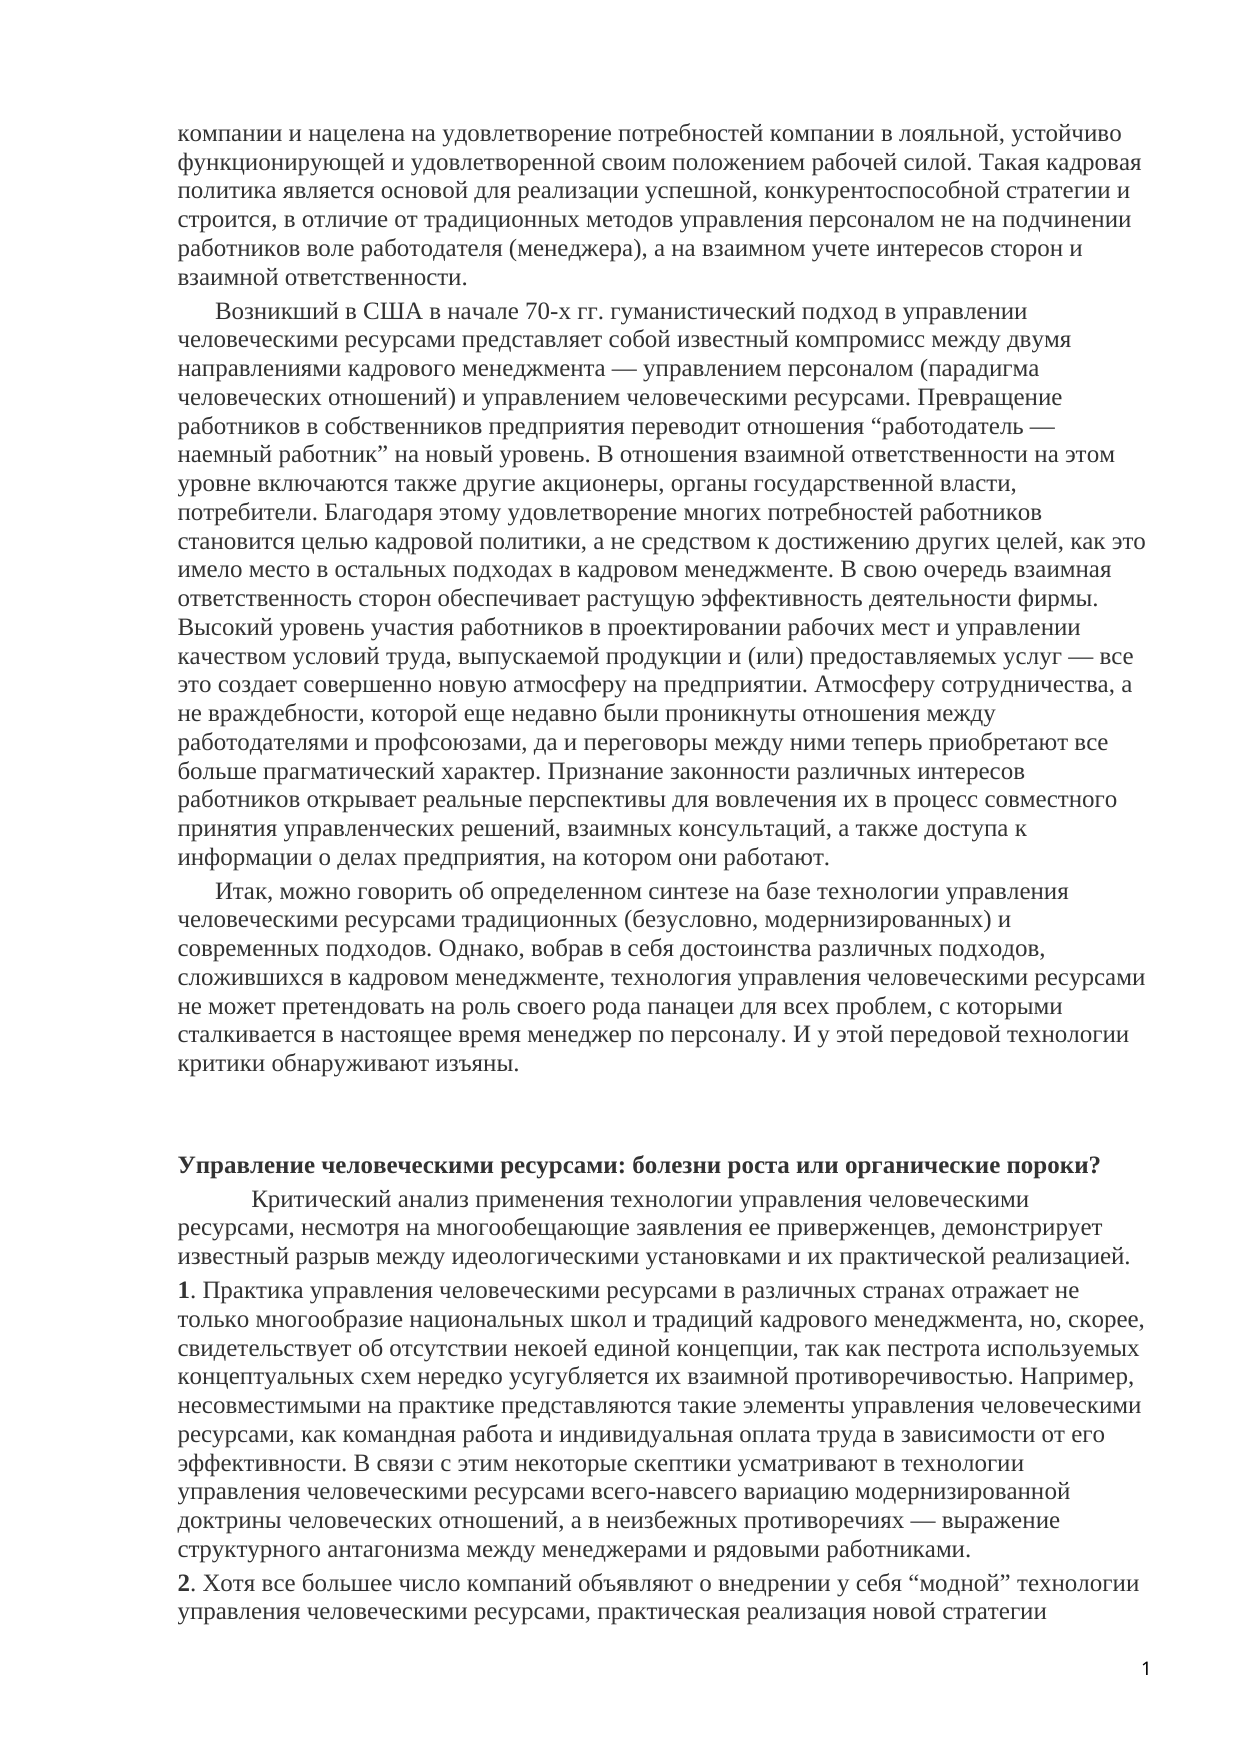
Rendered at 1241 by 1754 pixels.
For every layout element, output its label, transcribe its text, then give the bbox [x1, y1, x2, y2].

text Возникший в США в начале 70-х гг. гуманистический подход в управлении человеческими ресурсами представляет собой известный компромисс между двумя направлениями кадрового менеджмента — управлением персоналом (парадигма человеческих отношений) и управлением человеческими ресурсами. Превращение работников в собственников предприятия переводит отношения “работодатель — наемный работник” на новый уровень. В отношения взаимной ответственности на этом уровне включаются также другие акционеры, органы государственной власти, потребители. Благодаря этому удовлетворение многих потребностей работников становится целью кадровой политики, а не средством к достижению других целей, как это имело место в остальных подходах в кадровом менеджменте. В свою очередь взаимная ответственность сторон обеспечивает растущую эффективность деятельности фирмы. Высокий уровень участия работников в проектировании рабочих мест и управлении качеством условий труда, выпускаемой продукции и (или) предоставляемых услуг — все это создает совершенно новую атмосферу на предприятии. Атмосферу сотрудничества, а не враждебности, которой еще недавно были проникнуты отношения между работодателями и профсоюзами, да и переговоры между ними теперь приобретают все больше прагматический характер. Признание законности различных интересов работников открывает реальные перспективы для вовлечения их в процесс совместного принятия управленческих решений, взаимных консультаций, а также доступа к информации о делах предприятия, на котором они работают. [177, 296, 1152, 871]
text Итак, можно говорить об определенном синтезе на базе технологии управления человеческими ресурсами традиционных (безусловно, модернизированных) и современных подходов. Однако, вобрав в себя достоинства различных подходов, сложившихся в кадровом менеджменте, технология управления человеческими ресурсами не может претендовать на роль своего рода панацеи для всех проблем, с которыми сталкивается в настоящее время менеджер по персоналу. И у этой передовой технологии критики обнаруживают изъяны. [177, 876, 1152, 1077]
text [177, 118, 1152, 291]
text Управление человеческими ресурсами: болезни роста или органические пороки? [177, 1150, 1152, 1179]
text Критический анализ применения технологии управления человеческими ресурсами, несмотря на многообещающие заявления ее приверженцев, демонстрирует известный разрыв между идеологическими установками и их практической реализацией. [177, 1184, 1152, 1270]
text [177, 1568, 1152, 1625]
text 1. Практика управления человеческими ресурсами в различных странах отражает не только многообразие национальных школ и традиций кадрового менеджмента, но, скорее, свидетельствует об отсутствии некоей единой концепции, так как пестрота используемых концептуальных схем нередко усугубляется их взаимной противоречивостью. Например, несовместимыми на практике представляются такие элементы управления человеческими ресурсами, как командная работа и индивидуальная оплата труда в зависимости от его эффективности. В связи с этим некоторые скептики усматривают в технологии управления человеческими ресурсами всего-навсего вариацию модернизированной доктрины человеческих отношений, а в неизбежных противоречиях — выражение структурного антагонизма между менеджерами и рядовыми работниками. [177, 1275, 1152, 1563]
